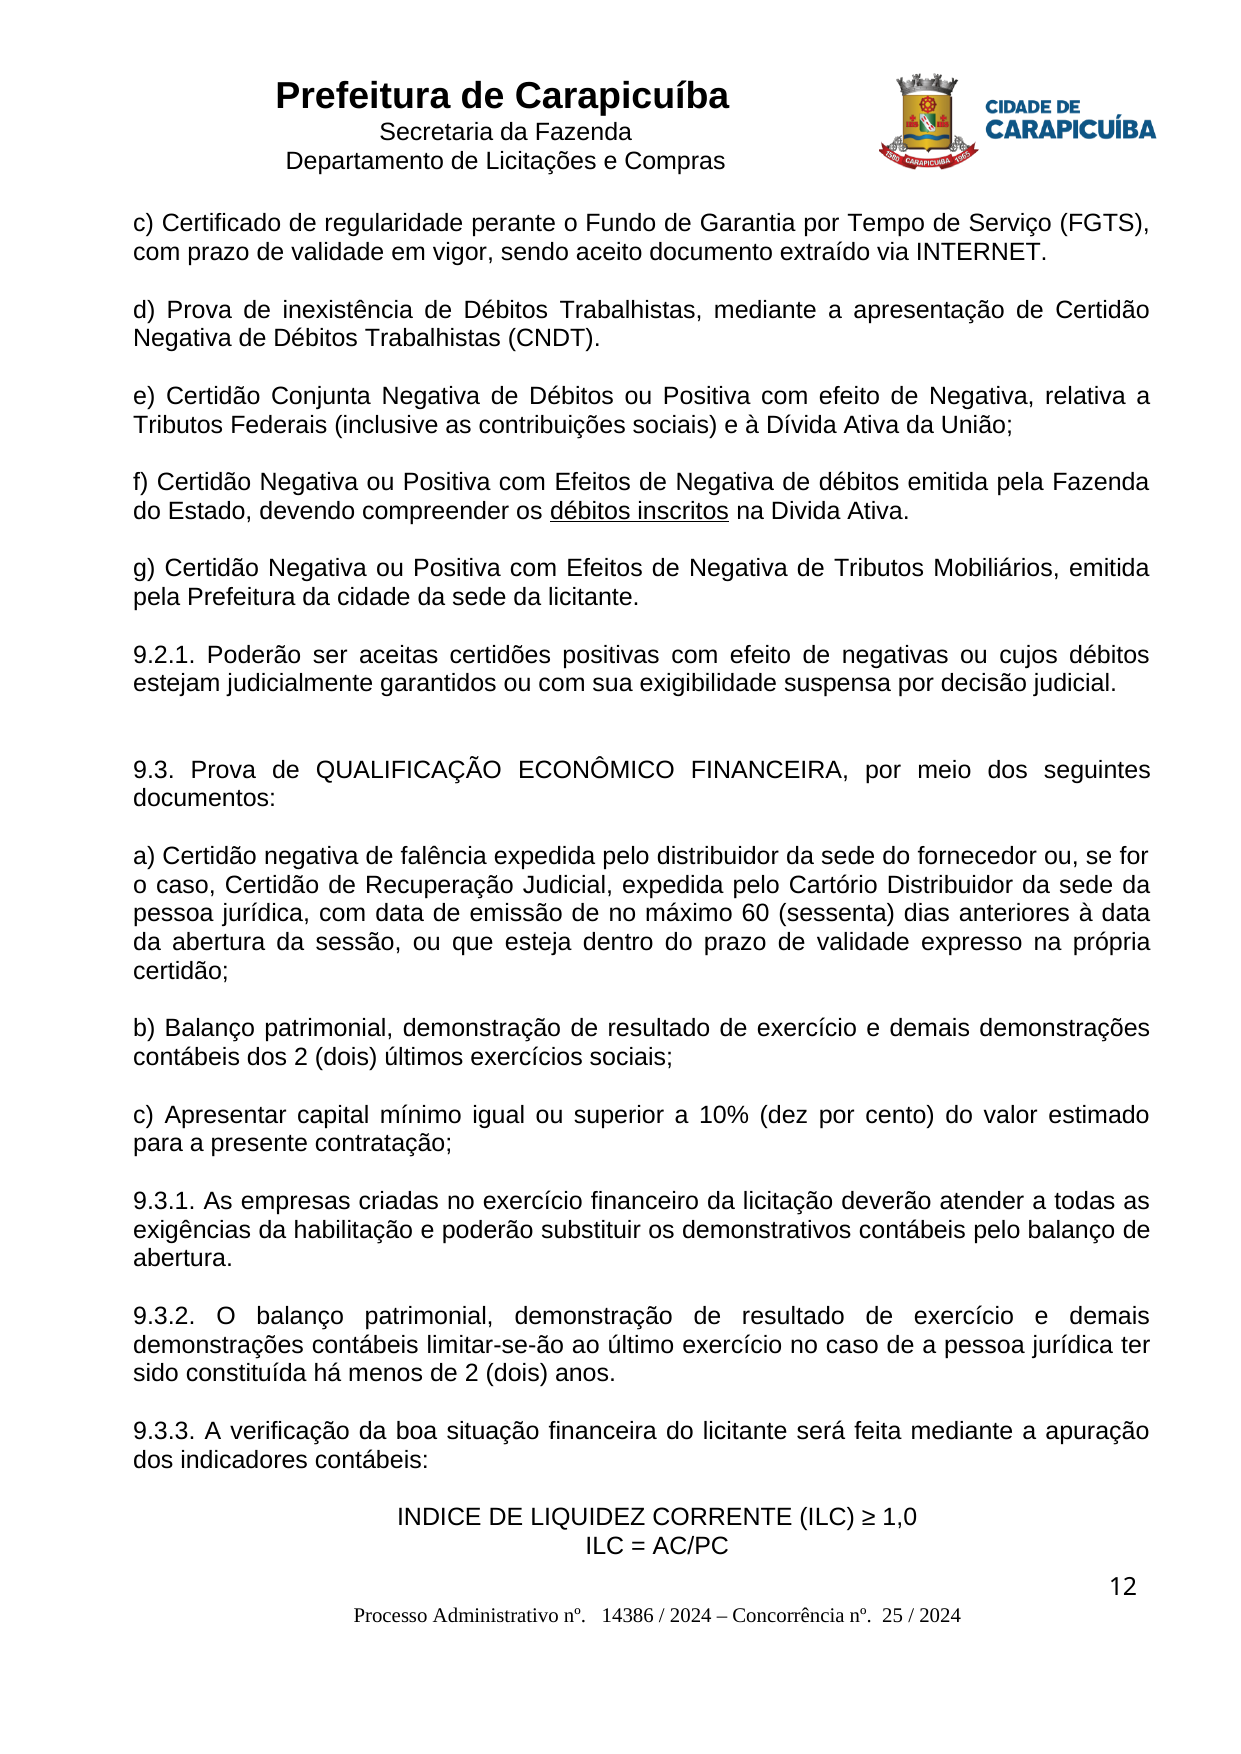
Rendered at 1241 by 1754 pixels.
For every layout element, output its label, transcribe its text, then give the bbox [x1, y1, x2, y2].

text 9.2.1. Poderão ser aceitas certidões positivas com efeito de negativas ou cujos débitos estejam judicialmente garantidos ou com sua exigibilidade suspensa por decisão judicial. [133, 640, 1152, 697]
text 9.3. Prova de QUALIFICAÇÃO ECONÔMICO FINANCEIRA, por meio dos seguintes documentos: [133, 755, 1152, 812]
picture [877, 65, 1159, 172]
text 9.3.1. As empresas criadas no exercício financeiro da licitação deverão atender a todas as exigências da habilitação e poderão substituir os demonstrativos contábeis pelo balanço de abertura. [133, 1186, 1152, 1272]
text f) Certidão Negativa ou Positiva com Efeitos de Negativa de débitos emitida pela Fazenda do Estado, devendo compreender os débitos inscritos na Divida Ativa. [133, 467, 1152, 525]
text 9.3.3. A verificação da boa situação financeira do licitante será feita mediante a apuração dos indicadores contábeis: [133, 1416, 1152, 1473]
text ILC = AC/PC [177, 1531, 1137, 1560]
text e) Certidão Conjunta Negativa de Débitos ou Positiva com efeito de Negativa, relativa a Tributos Federais (inclusive as contribuições sociais) e à Dívida Ativa da União; [133, 381, 1152, 438]
text a) Certidão negativa de falência expedida pelo distribuidor da sede do fornecedor ou, se for o caso, Certidão de Recuperação Judicial, expedida pelo Cartório Distribuidor da sede da pessoa jurídica, com data de emissão de no máximo 60 (sessenta) dias anteriores à data da abertura da sessão, ou que esteja dentro do prazo de validade expresso na própria certidão; [133, 841, 1152, 985]
text 9.3.2. O balanço patrimonial, demonstração de resultado de exercício e demais demonstrações contábeis limitar-se-ão ao último exercício no caso de a pessoa jurídica ter sido constituída há menos de 2 (dois) anos. [133, 1301, 1152, 1387]
text INDICE DE LIQUIDEZ CORRENTE (ILC) ≥ 1,0 [177, 1502, 1137, 1531]
text g) Certidão Negativa ou Positiva com Efeitos de Negativa de Tributos Mobiliários, emitida pela Prefeitura da cidade da sede da licitante. [133, 553, 1152, 611]
text d) Prova de inexistência de Débitos Trabalhistas, mediante a apresentação de Certidão Negativa de Débitos Trabalhistas (CNDT). [133, 295, 1152, 352]
text c) Certificado de regularidade perante o Fundo de Garantia por Tempo de Serviço (FGTS), com prazo de validade em vigor, sendo aceito documento extraído via INTERNET. [133, 208, 1152, 266]
text c) Apresentar capital mínimo igual ou superior a 10% (dez por cento) do valor estimado para a presente contratação; [133, 1100, 1152, 1157]
text b) Balanço patrimonial, demonstração de resultado de exercício e demais demonstrações contábeis dos 2 (dois) últimos exercícios sociais; [133, 1013, 1152, 1071]
